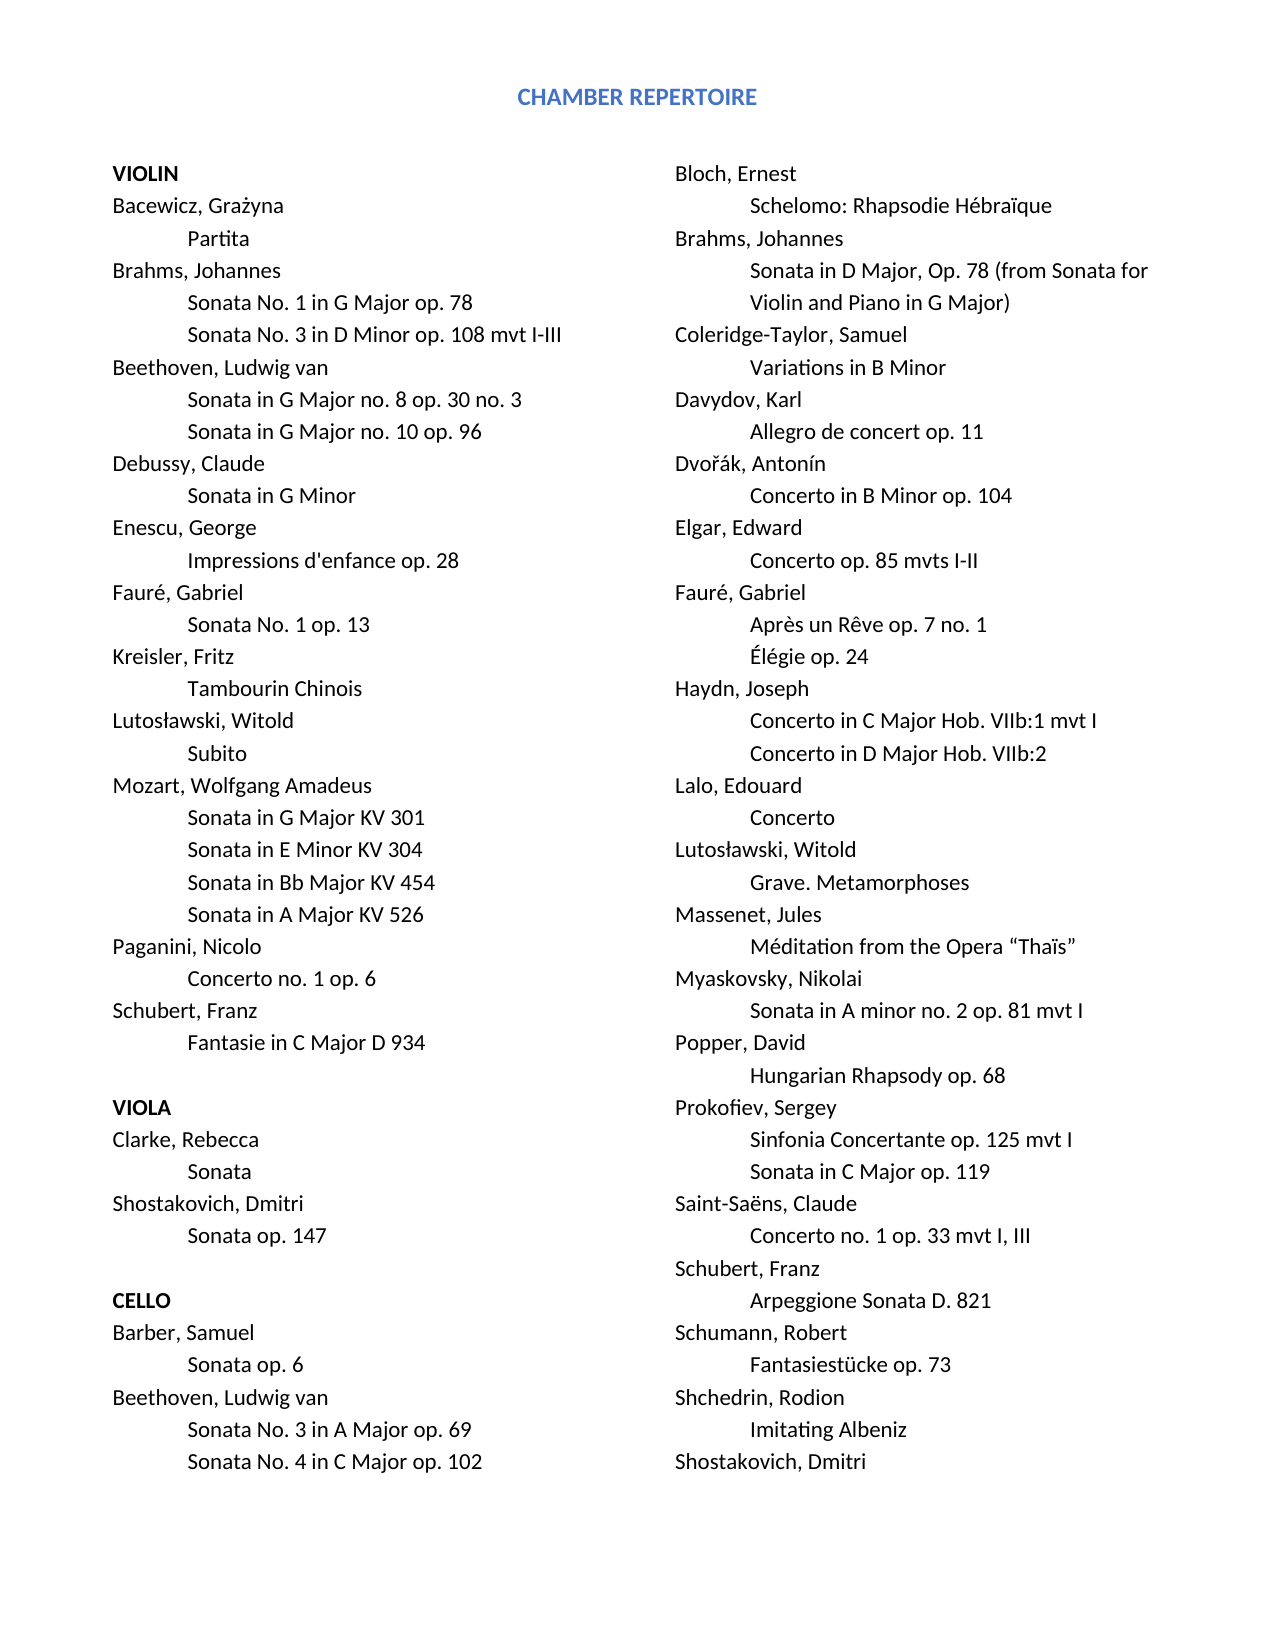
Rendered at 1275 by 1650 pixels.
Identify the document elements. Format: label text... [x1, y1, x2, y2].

text Sonata in A minor no. 2 op. 81 mvt I [675, 996, 1162, 1024]
text Imitating Albeniz [750, 1415, 1162, 1443]
text VIOLIN [112, 159, 600, 187]
text Après un Rêve op. 7 no. 1 Élégie op. 24 [750, 610, 1162, 670]
text CELLO [112, 1286, 600, 1314]
text Mozart, Wolfgang Amadeus [112, 771, 600, 799]
text Sonata in G Major no. 8 op. 30 no. 3 [187, 385, 600, 413]
text Fantasie in C Major D 934 [187, 1028, 600, 1057]
text Brahms, Johannes [112, 256, 600, 284]
text Sonata No. 3 in D Minor op. 108 mvt I-III [112, 320, 600, 348]
text Partita [112, 224, 600, 252]
text Hungarian Rhapsody op. 68 [750, 1061, 1162, 1089]
text Bacewicz, Grażyna [112, 192, 600, 220]
text Sonata No. 3 in A Major op. 69 Sonata No. 4 in C Major op. 102 [187, 1415, 600, 1475]
text Shostakovich, Dmitri [112, 1189, 600, 1217]
text Lutosławski, Witold [112, 707, 600, 735]
text Sinfonia Concertante op. 125 mvt I [675, 1125, 1162, 1153]
text Debussy, Claude [112, 449, 600, 477]
text Subito [112, 739, 600, 767]
text Brahms, Johannes [675, 224, 1162, 252]
text Popper, David [675, 1028, 1162, 1057]
text Méditation from the Opera “Thaïs” [750, 932, 1162, 960]
text Sonata in D Major, Op. 78 (from Sonata for Violin and Piano in G Major) [750, 256, 1162, 316]
text Paganini, Nicolo [112, 932, 600, 960]
text Fauré, Gabriel [112, 578, 600, 606]
text Bloch, Ernest [675, 159, 1162, 187]
text Allegro de concert op. 11 [675, 417, 1162, 445]
text Sonata op. 147 [187, 1222, 600, 1250]
text Davydov, Karl [675, 385, 1162, 413]
text Kreisler, Fritz [112, 642, 600, 670]
text Dvořák, Antonín [675, 449, 1162, 477]
text Concerto in C Major Hob. VIIb:1 mvt I [675, 707, 1162, 735]
text Shchedrin, Rodion [675, 1383, 1162, 1411]
text Barber, Samuel [112, 1318, 600, 1346]
text Fantasiestücke op. 73 [750, 1350, 1162, 1378]
text Concerto [750, 803, 1162, 831]
text Sonata No. 1 op. 13 [112, 610, 600, 638]
text Schubert, Franz [112, 996, 600, 1024]
text Enescu, George [112, 513, 600, 542]
text VIOLA [112, 1093, 600, 1121]
text Sonata op. 6 [112, 1350, 600, 1378]
text Concerto op. 85 mvts I-II [750, 546, 1162, 574]
text Sonata in C Major op. 119 [675, 1157, 1162, 1185]
text Concerto in B Minor op. 104 [675, 481, 1162, 509]
text Sonata in G Minor [187, 481, 600, 509]
text Sonata No. 1 in G Major op. 78 [112, 288, 600, 316]
text Sonata in G Major KV 301 Sonata in E Minor KV 304 Sonata in Bb Major KV 454 Sonata in A Major KV 526 [187, 803, 600, 928]
text Lutosławski, Witold [675, 835, 1162, 863]
text Variations in B Minor [675, 353, 1162, 381]
text CHAMBER REPERTOIRE [112, 82, 1162, 112]
text Concerto in D Major Hob. VIIb:2 [675, 739, 1162, 767]
text Grave. Metamorphoses [750, 868, 1162, 896]
text Arpeggione Sonata D. 821 [750, 1286, 1162, 1314]
text Fauré, Gabriel [675, 578, 1162, 606]
text Myaskovsky, Nikolai [675, 964, 1162, 992]
text Tambourin Chinois [112, 674, 600, 702]
text Schumann, Robert [675, 1318, 1162, 1346]
text Schelomo: Rhapsodie Hébraïque [750, 192, 1162, 220]
text Concerto no. 1 op. 6 [187, 964, 600, 992]
text Coleridge-Taylor, Samuel [675, 320, 1162, 348]
text Haydn, Joseph [675, 674, 1162, 702]
text Beethoven, Ludwig van [112, 353, 600, 381]
text Sonata in G Major no. 10 op. 96 [112, 417, 600, 445]
text Shostakovich, Dmitri [675, 1447, 1162, 1475]
text Impressions d'enfance op. 28 [187, 546, 600, 574]
text Clarke, Rebecca [112, 1125, 600, 1153]
text Sonata [187, 1157, 600, 1185]
text Elgar, Edward [675, 513, 1162, 542]
text Beethoven, Ludwig van [112, 1383, 600, 1411]
text Massenet, Jules [675, 900, 1162, 928]
text Lalo, Edouard [675, 771, 1162, 799]
text Saint-Saëns, Claude [675, 1189, 1162, 1217]
text Concerto no. 1 op. 33 mvt I, III [750, 1222, 1162, 1250]
text Schubert, Franz [675, 1254, 1162, 1282]
text Prokofiev, Sergey [675, 1093, 1162, 1121]
